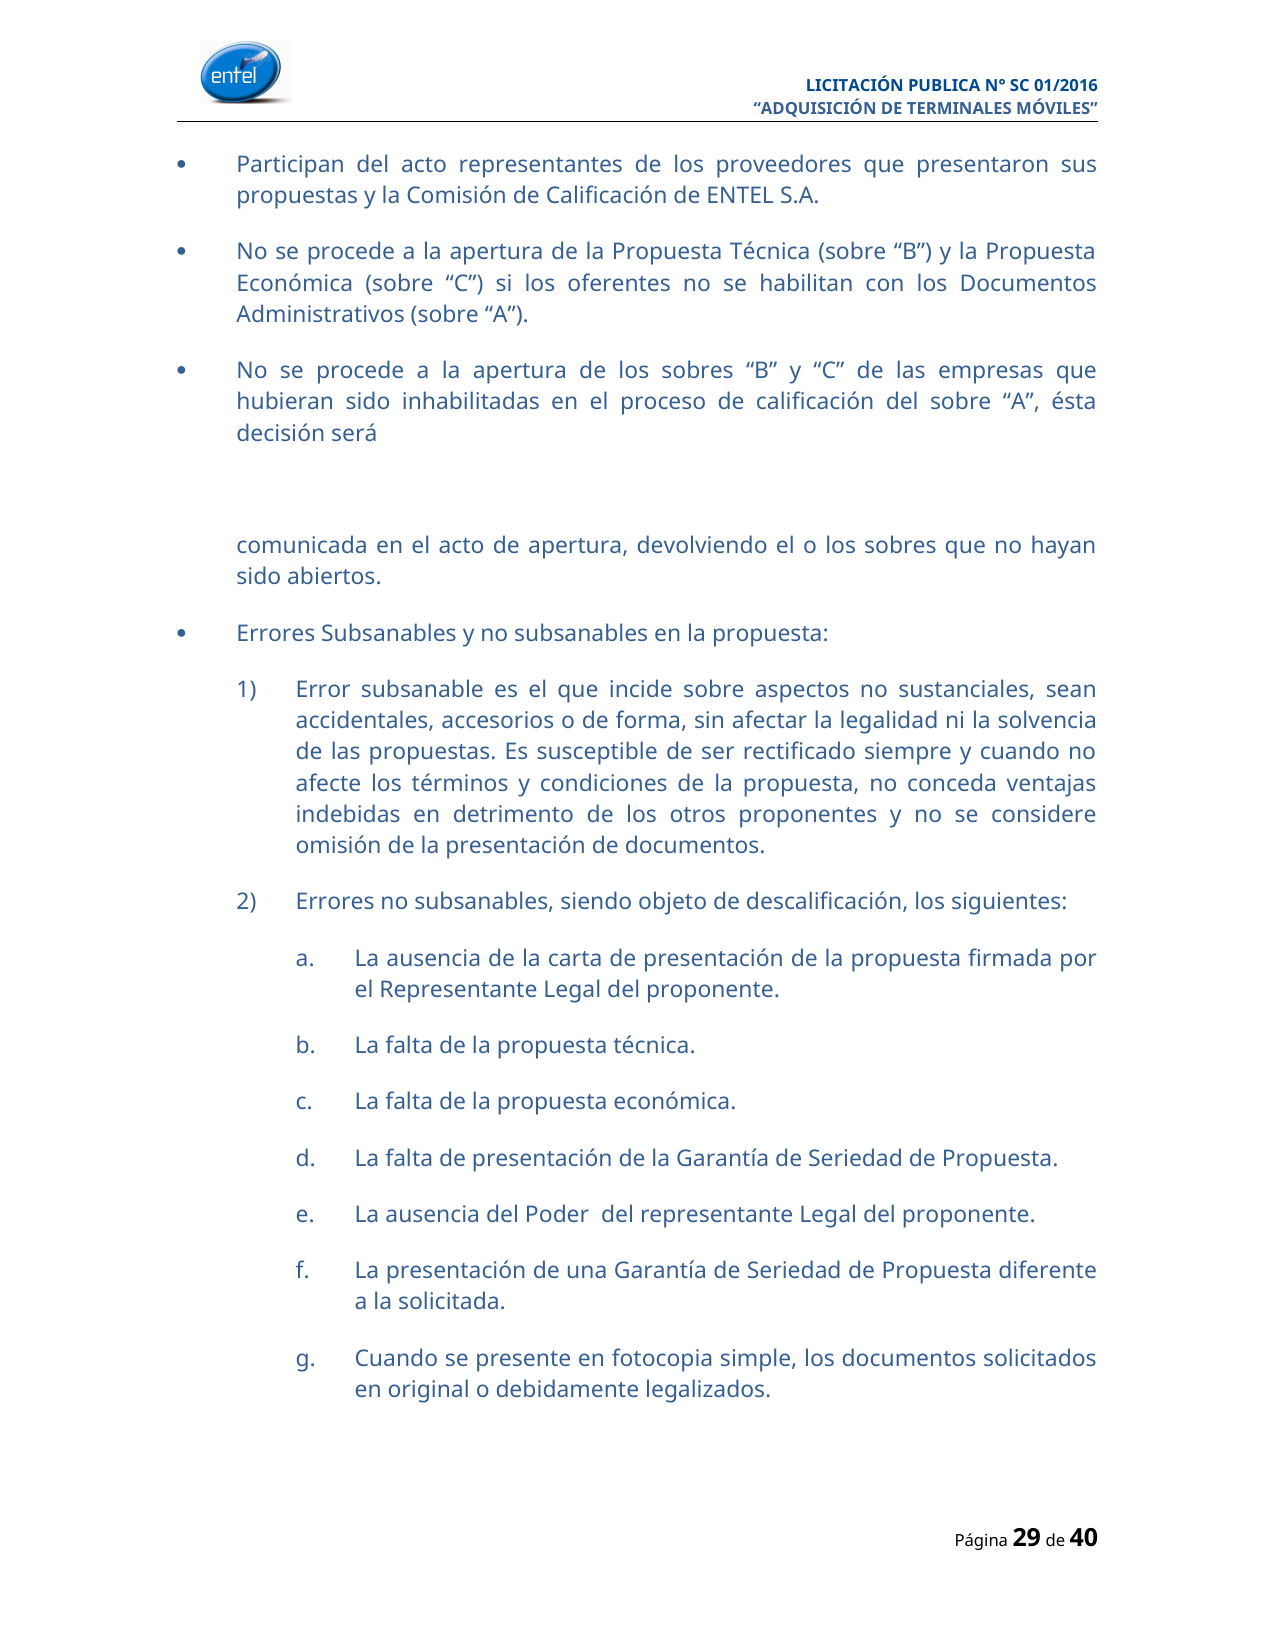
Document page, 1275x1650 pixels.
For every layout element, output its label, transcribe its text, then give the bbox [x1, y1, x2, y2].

list No se procede a la apertura de los sobres “B” y “C” de las empresas que hubieran sido inhabilitadas en el proceso de calificación del sobre “A”, ésta decisión será [177, 354, 1098, 448]
list La ausencia de la carta de presentación de la propuesta firmada por el Representante Legal del proponente. [295, 941, 1098, 1004]
list La presentación de una Garantía de Seriedad de Propuesta diferente a la solicitada. [295, 1254, 1098, 1316]
list Error subsanable es el que incide sobre aspectos no sustanciales, sean accidentales, accesorios o de forma, sin afectar la legalidad ni la solvencia de las propuestas. Es susceptible de ser rectificado siempre y cuando no afecte los términos y condiciones de la propuesta, no conceda ventajas indebidas en detrimento de los otros proponentes y no se considere omisión de la presentación de documentos. [236, 673, 1098, 860]
list No se procede a la apertura de la Propuesta Técnica (sobre “B”) y la Propuesta Económica (sobre “C”) si los oferentes no se habilitan con los Documentos Administrativos (sobre “A”). [177, 235, 1098, 329]
list La falta de la propuesta técnica. [295, 1029, 1098, 1060]
list Cuando se presente en fotocopia simple, los documentos solicitados en original o debidamente legalizados. [295, 1341, 1098, 1404]
list La falta de la propuesta económica. [295, 1085, 1098, 1116]
list La ausencia del Poder del representante Legal del proponente. [295, 1198, 1098, 1229]
list Participan del acto representantes de los proveedores que presentaron sus propuestas y la Comisión de Calificación de ENTEL S.A. [177, 148, 1098, 210]
text comunicada en el acto de apertura, devolviendo el o los sobres que no hayan sido abiertos. [236, 529, 1098, 591]
list Errores no subsanables, siendo objeto de descalificación, los siguientes: [236, 885, 1098, 916]
picture [200, 41, 293, 104]
list Errores Subsanables y no subsanables en la propuesta: [177, 616, 1098, 648]
list La falta de presentación de la Garantía de Seriedad de Propuesta. [295, 1141, 1098, 1173]
